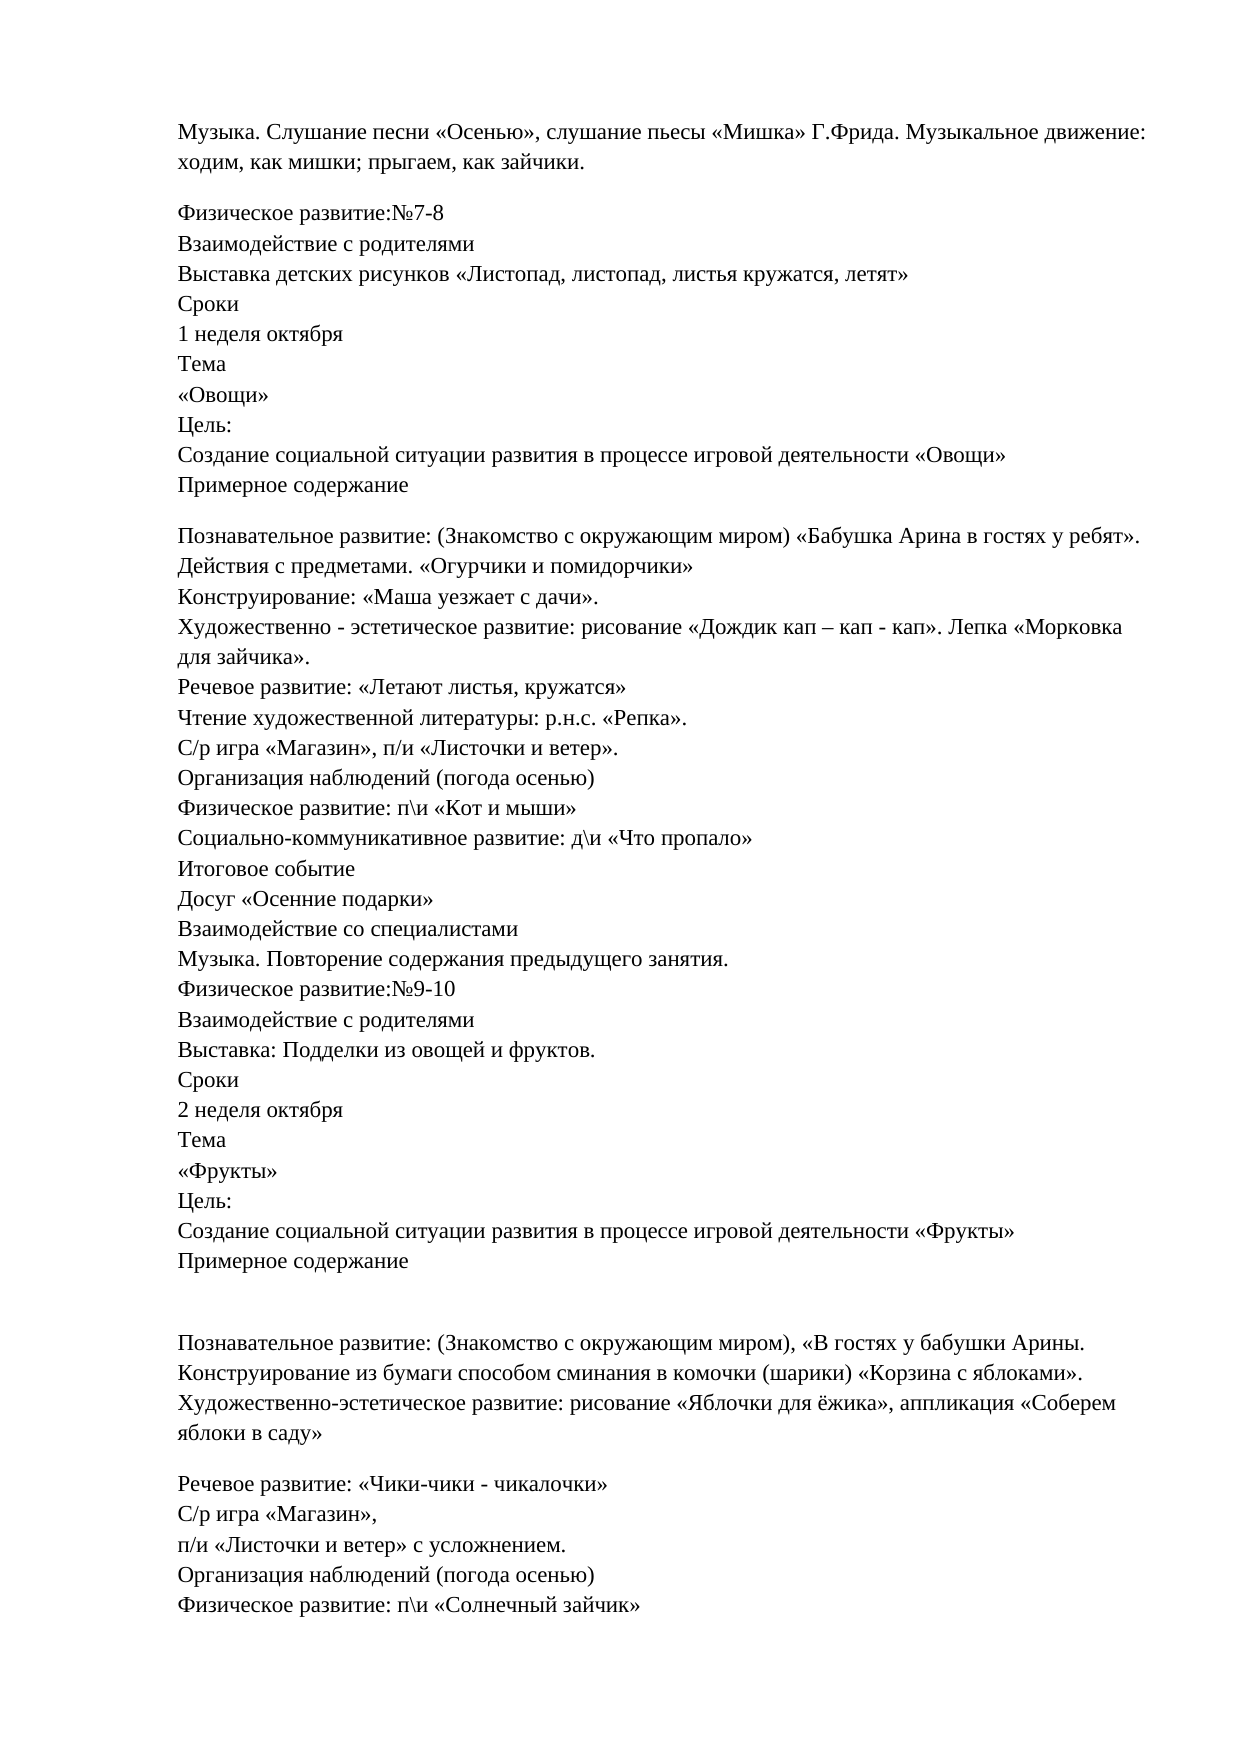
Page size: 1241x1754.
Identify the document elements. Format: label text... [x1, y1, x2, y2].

text «Фрукты» [177, 1157, 1152, 1183]
text 2 неделя октября [177, 1096, 1152, 1123]
text Физическое развитие:№7-8 [177, 199, 1152, 226]
text Примерное содержание [177, 1247, 1152, 1274]
text Взаимодействие со специалистами [177, 915, 1152, 941]
text Взаимодействие с родителями [177, 229, 1152, 256]
text Цель: [177, 1187, 1152, 1213]
text Физическое развитие:№9-10 [177, 975, 1152, 1002]
text Познавательное развитие: (Знакомство с окружающим миром) «Бабушка Арина в гостях у ребят». Действия с предметами. «Огурчики и помидорчики» Конструирование: «Маша уезжает с дачи». Художественно - эстетическое развитие: рисование «Дождик кап – кап - кап». Лепка «Морковка для зайчика». Речевое развитие: «Летают листья, кружатся» Чтение художественной литературы: р.н.с. «Репка». С/р игра «Магазин», п/и «Листочки и ветер». Организация наблюдений (погода осенью) [177, 522, 1152, 790]
text Взаимодействие с родителями [177, 1006, 1152, 1032]
text Создание социальной ситуации развития в процессе игровой деятельности «Фрукты» [177, 1217, 1152, 1243]
text Сроки [177, 290, 1152, 316]
text Музыка. Слушание песни «Осенью», слушание пьесы «Мишка» Г.Фрида. Музыкальное движение: ходим, как мишки; прыгаем, как зайчики. [177, 118, 1152, 175]
text Познавательное развитие: (Знакомство с окружающим миром), «В гостях у бабушки Арины. Конструирование из бумаги способом сминания в комочки (шарики) «Корзина с яблоками». Художественно-эстетическое развитие: рисование «Яблочки для ёжика», аппликация «Соберем яблоки в саду» [177, 1328, 1152, 1446]
text Физическое развитие: п\и «Солнечный зайчик» [177, 1591, 1152, 1617]
text Тема [177, 350, 1152, 377]
text Примерное содержание [177, 471, 1152, 498]
text Физическое развитие: п\и «Кот и мыши» [177, 794, 1152, 821]
text Цель: [177, 411, 1152, 437]
text Итоговое событие [177, 854, 1152, 881]
text 1 неделя октября [177, 320, 1152, 347]
text «Овощи» [177, 381, 1152, 407]
text Тема [177, 1126, 1152, 1153]
text Сроки [177, 1066, 1152, 1092]
text Досуг «Осенние подарки» [177, 885, 1152, 911]
text Социально-коммуникативное развитие: д\и «Что пропало» [177, 824, 1152, 851]
text Создание социальной ситуации развития в процессе игровой деятельности «Овощи» [177, 441, 1152, 467]
text Музыка. Повторение содержания предыдущего занятия. [177, 945, 1152, 972]
text Выставка детских рисунков «Листопад, листопад, листья кружатся, летят» [177, 260, 1152, 286]
text Выставка: Подделки из овощей и фруктов. [177, 1036, 1152, 1062]
text С/р игра «Магазин», п/и «Листочки и ветер» с усложнением. Организация наблюдений (погода осенью) [177, 1500, 1152, 1587]
text Речевое развитие: «Чики-чики - чикалочки» [177, 1470, 1152, 1497]
